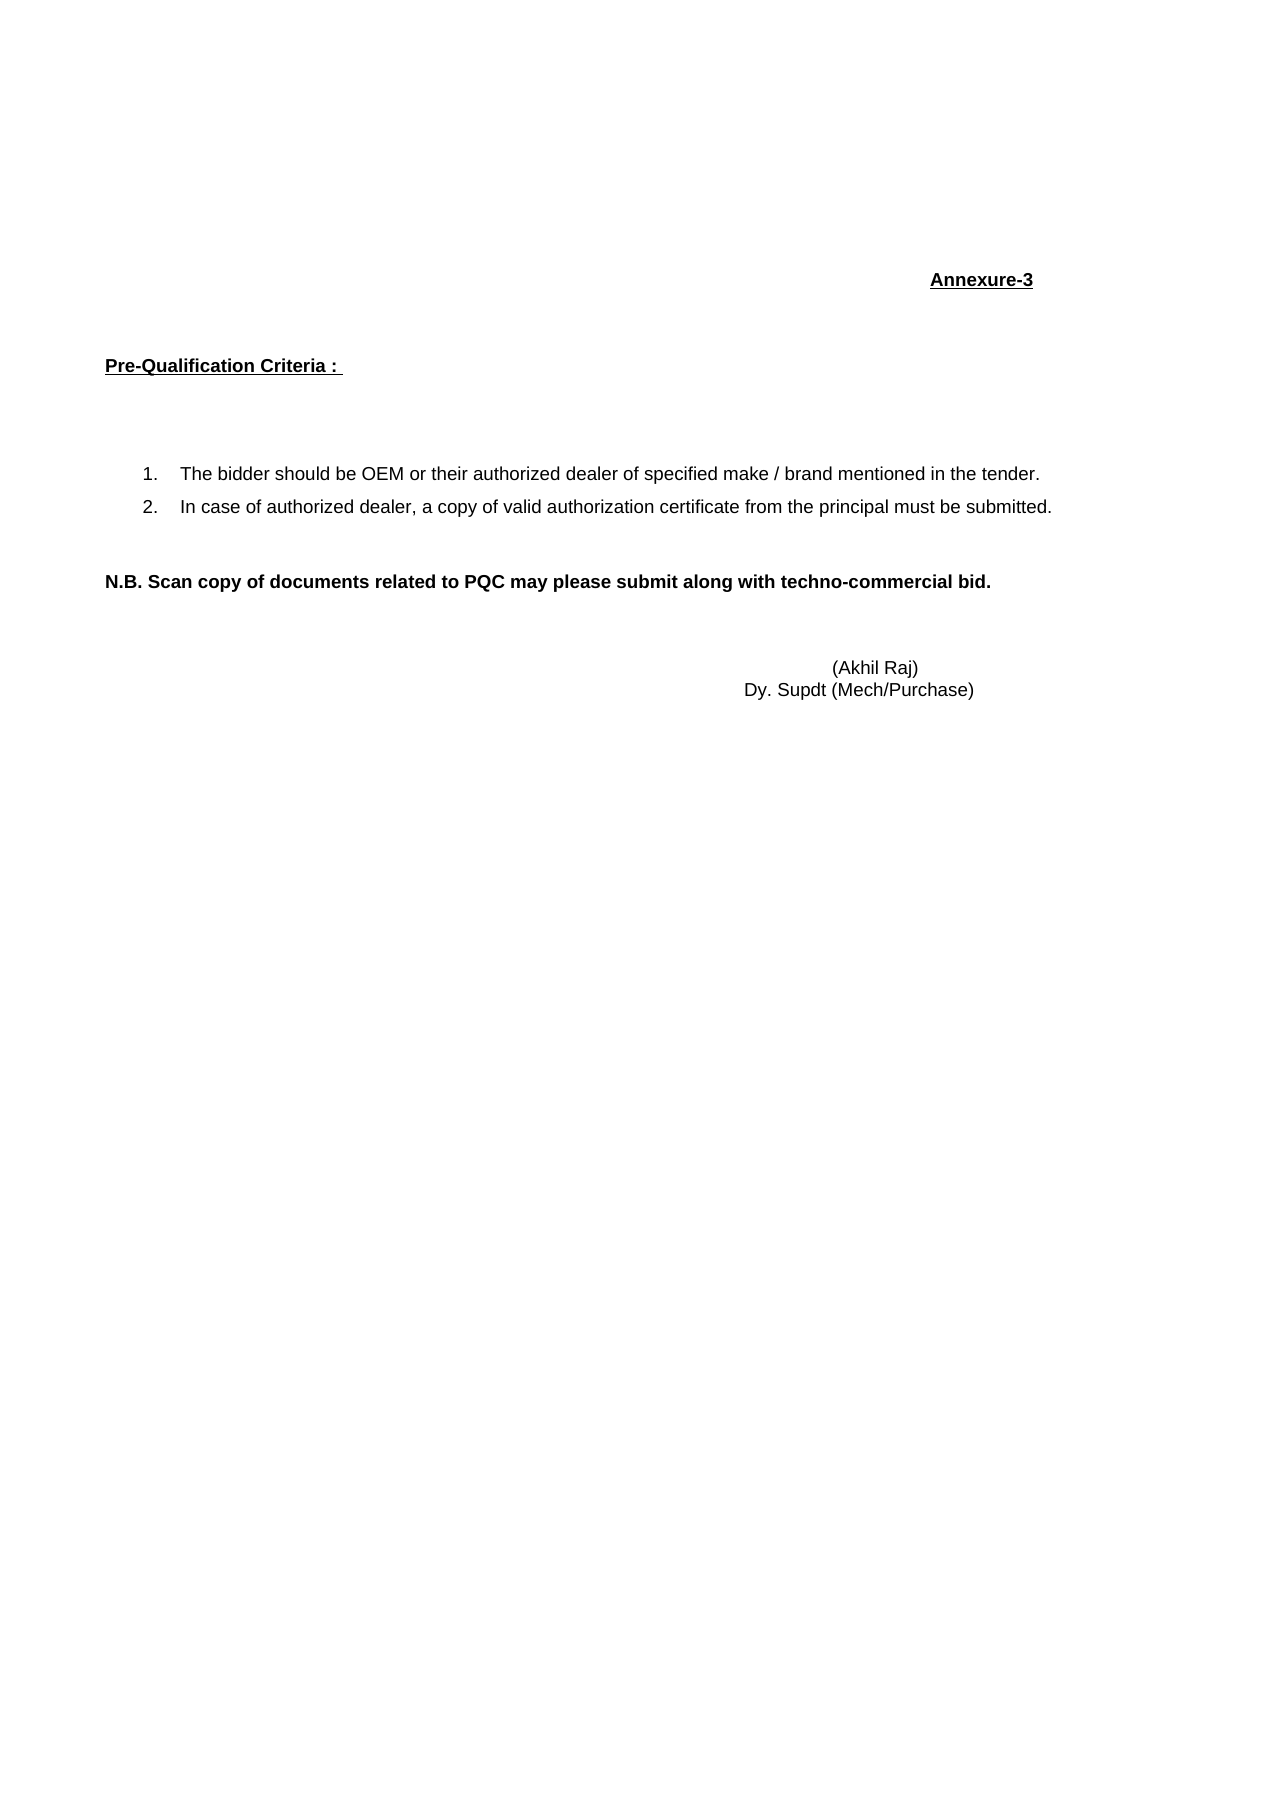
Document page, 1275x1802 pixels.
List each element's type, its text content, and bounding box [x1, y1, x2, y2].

text N.B. Scan copy of documents related to PQC may please submit along with techno-commercial bid. [105, 571, 1185, 592]
text Dy. Supdt (Mech/Purchase) [105, 679, 1185, 700]
text Pre-Qualification Criteria : [105, 355, 1185, 377]
list The bidder should be OEM or their authorized dealer of specified make / brand mentioned in the tender. [142, 463, 1185, 485]
text (Akhil Raj) [705, 657, 1185, 679]
text Annexure-3 [855, 269, 1185, 291]
list In case of authorized dealer, a copy of valid authorization certificate from the principal must be submitted. [142, 495, 1185, 517]
